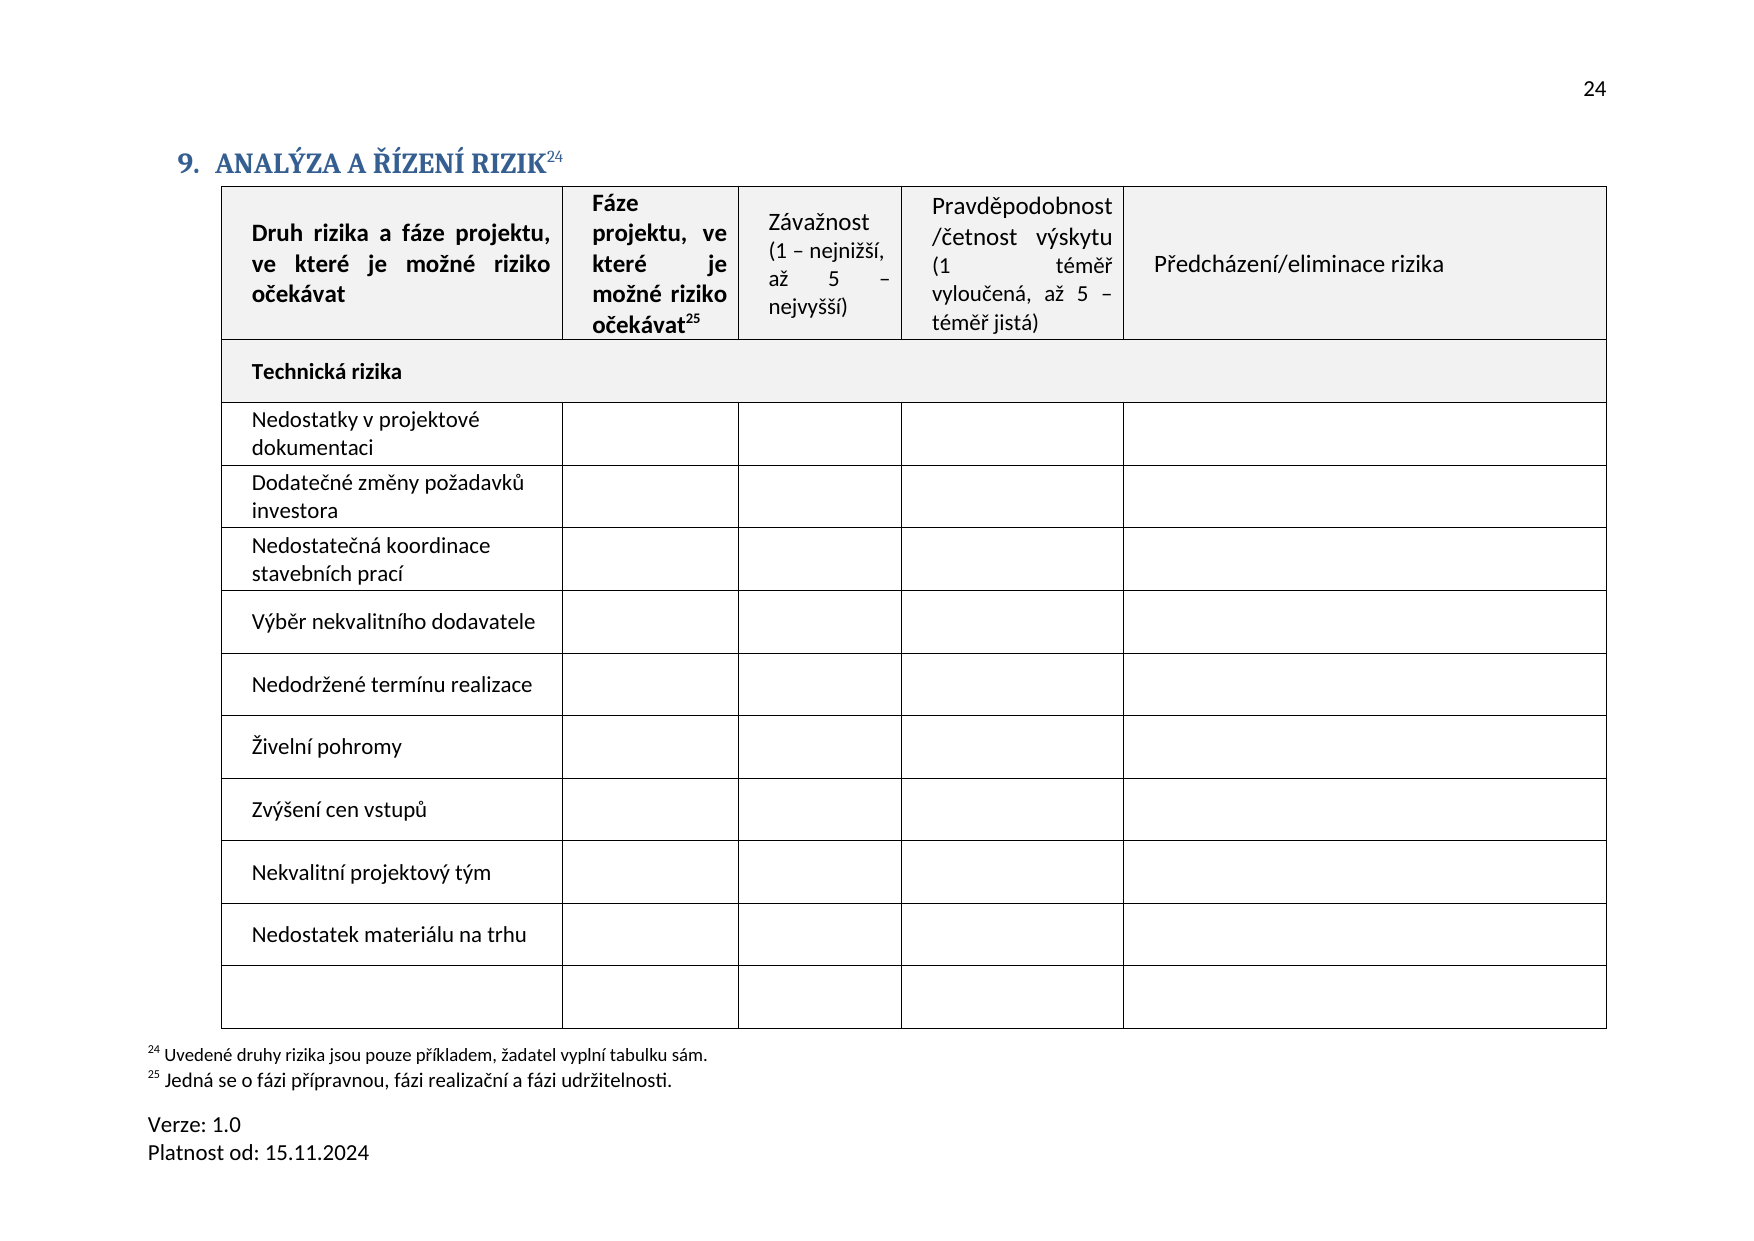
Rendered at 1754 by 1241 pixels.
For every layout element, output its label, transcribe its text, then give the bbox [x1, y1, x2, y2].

table_cell Nedostatek materiálu na trhu [222, 904, 562, 965]
table_cell [902, 403, 1123, 464]
table_cell [739, 591, 901, 652]
table_cell [563, 654, 738, 715]
table_cell [739, 904, 901, 965]
table_cell Nedostatky v projektové dokumentaci [222, 403, 562, 464]
table_cell Technická rizika [222, 340, 1606, 402]
table_cell [563, 591, 738, 652]
table_cell [563, 904, 738, 965]
table_cell [563, 966, 738, 1028]
table_cell [902, 528, 1123, 590]
table_header Závažnost (1 – nejnižší, až 5 – nejvyšší) [739, 187, 901, 339]
table_cell Nedostatečná koordinace stavebních prací [222, 528, 562, 590]
table_cell [1124, 528, 1606, 590]
table_cell [739, 528, 901, 590]
subtitle Analýza a řízení rizik [177, 148, 1606, 181]
table_cell Výběr nekvalitního dodavatele [222, 591, 562, 652]
table_header Předcházení/eliminace rizika [1124, 187, 1606, 339]
table_cell [902, 904, 1123, 965]
table_cell [902, 591, 1123, 652]
table_cell [563, 466, 738, 527]
table_cell [902, 716, 1123, 778]
table_cell [563, 403, 738, 464]
table_cell [1124, 403, 1606, 464]
table_cell Živelní pohromy [222, 716, 562, 778]
table_cell Nedodržené termínu realizace [222, 654, 562, 715]
table_cell [563, 779, 738, 840]
table_cell [739, 716, 901, 778]
table_cell [739, 779, 901, 840]
table_cell [739, 966, 901, 1028]
table_cell [563, 716, 738, 778]
table_cell [1124, 966, 1606, 1028]
table_cell [902, 654, 1123, 715]
table_cell [563, 528, 738, 590]
table_header Fáze projektu, ve které je možné riziko očekávat [563, 187, 738, 339]
table_cell [739, 654, 901, 715]
table_cell [902, 779, 1123, 840]
table_cell [902, 966, 1123, 1028]
table_header Pravděpodobnost /četnost výskytu (1 téměř vyloučená, až 5 – téměř jistá) [902, 187, 1123, 339]
table_cell [1124, 654, 1606, 715]
table_cell [902, 466, 1123, 527]
table_cell Nekvalitní projektový tým [222, 841, 562, 903]
table_cell [1124, 716, 1606, 778]
table_cell Dodatečné změny požadavků investora [222, 466, 562, 527]
table_header Druh rizika a fáze projektu, ve které je možné riziko očekávat [222, 187, 562, 339]
table_cell [222, 966, 562, 1028]
table_cell [1124, 591, 1606, 652]
table_cell [1124, 841, 1606, 903]
table_cell [1124, 904, 1606, 965]
table_cell Zvýšení cen vstupů [222, 779, 562, 840]
table_cell [1124, 779, 1606, 840]
table_cell [739, 466, 901, 527]
table_cell [739, 403, 901, 464]
table_cell [739, 841, 901, 903]
table_cell [1124, 466, 1606, 527]
table_cell [563, 841, 738, 903]
table_cell [902, 841, 1123, 903]
